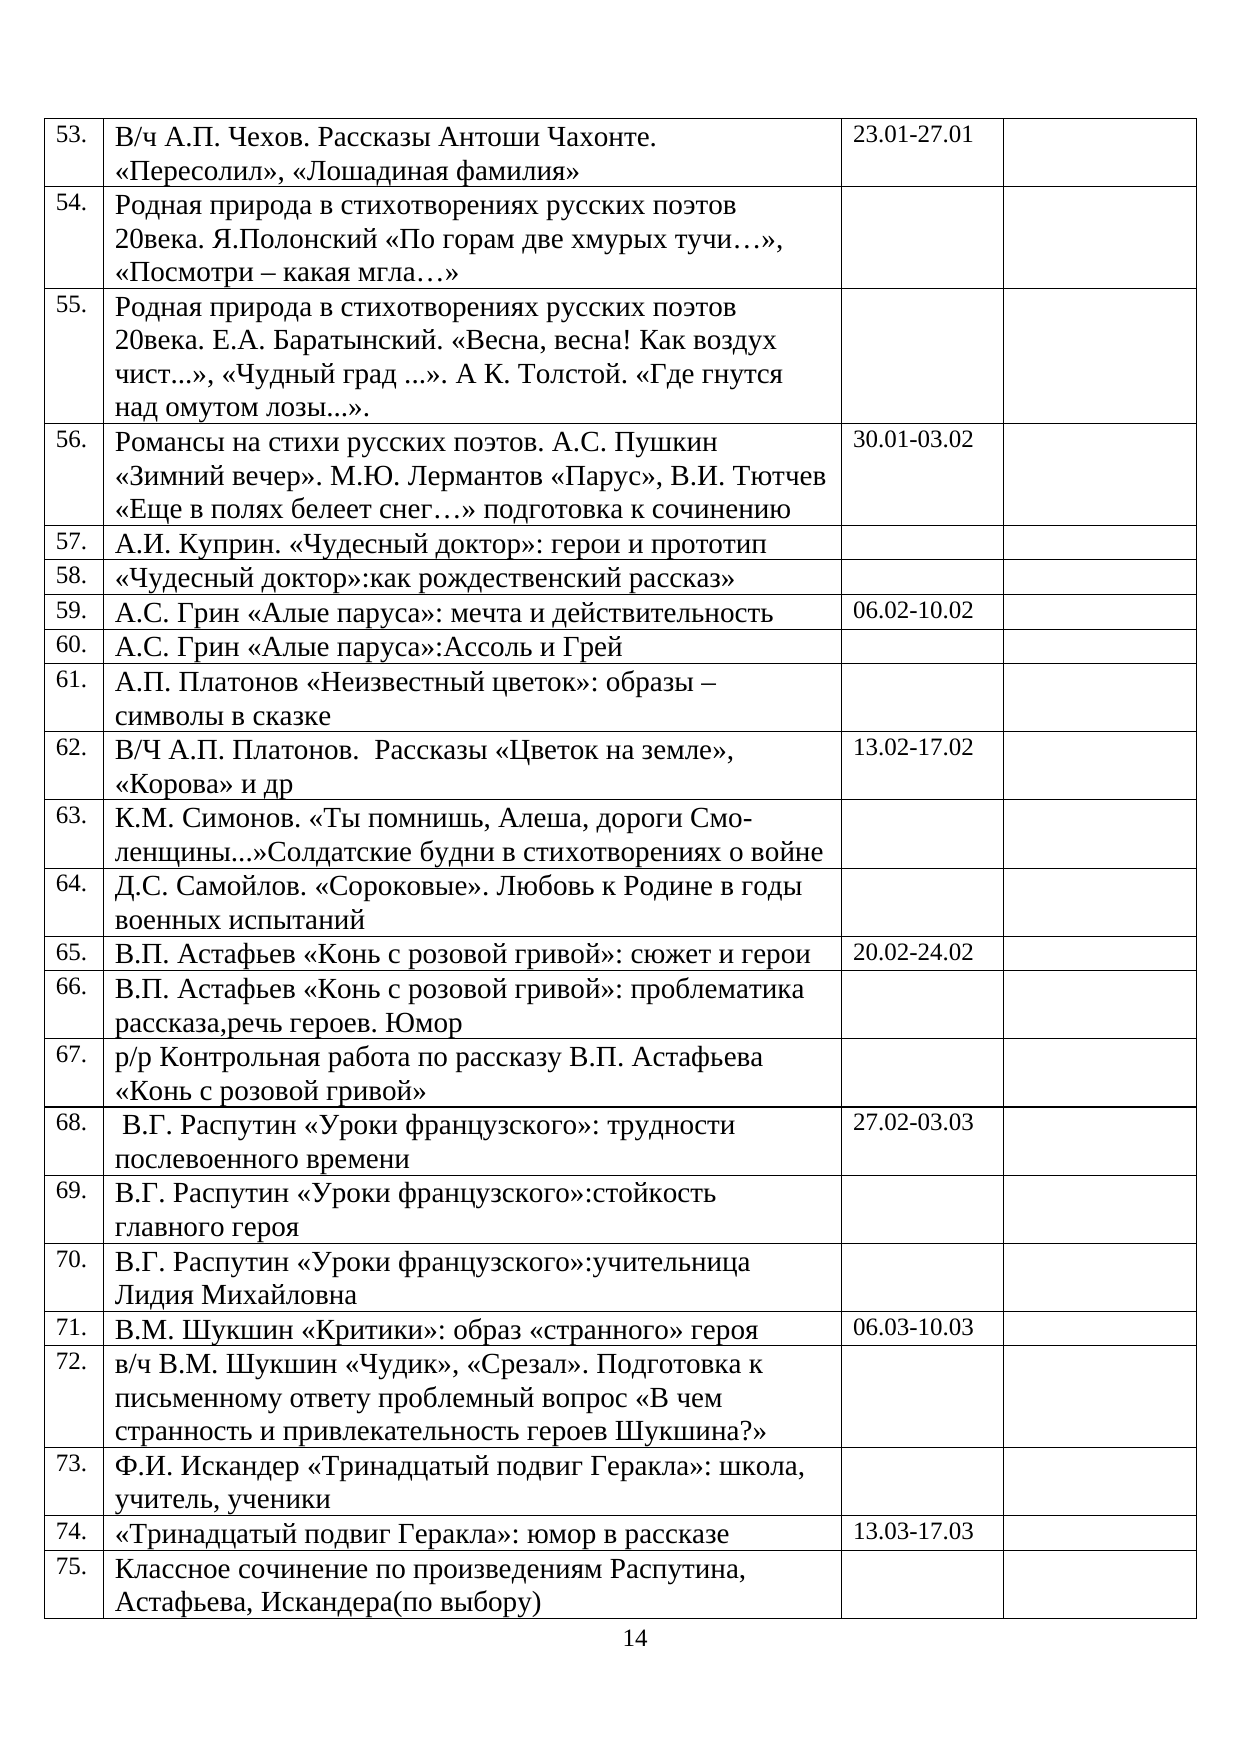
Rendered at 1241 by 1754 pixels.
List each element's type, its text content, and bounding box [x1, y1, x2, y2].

table_cell 30.01-03.02 [842, 424, 1003, 525]
table_cell [842, 289, 1003, 423]
table_cell [1004, 595, 1196, 628]
table_cell [45, 1312, 103, 1345]
table_cell Д.С. Самойлов. «Сороковые». Любовь к Родине в годы военных испытаний [104, 869, 841, 936]
table_cell [842, 1551, 1003, 1618]
table_cell В.Г. Распутин «Уроки французского»: трудности послевоенного времени [104, 1108, 841, 1174]
table_cell [45, 971, 103, 1038]
table_cell [1004, 1551, 1196, 1618]
table_cell 20.02-24.02 [842, 937, 1003, 970]
table_cell [45, 1244, 103, 1311]
table_cell [45, 424, 103, 525]
table_cell [842, 800, 1003, 867]
table_cell [1004, 1039, 1196, 1106]
table_cell А.П. Платонов «Неизвестный цветок»: образы – символы в сказке [104, 664, 841, 731]
table_cell В.П. Астафьев «Конь с розовой гривой»: сюжет и герои [104, 937, 841, 970]
table_cell Родная природа в стихотворениях русских поэтов 20века. Е.А. Баратынский. «Весна, весна! Как воздух чист...», «Чудный град ...». А К. Толстой. «Где гнутся над омутом лозы...». [104, 289, 841, 423]
table_cell В.Г. Распутин «Уроки французского»:стойкость главного героя [104, 1176, 841, 1243]
table_cell [45, 1346, 103, 1447]
table_cell [1004, 560, 1196, 594]
table_cell [842, 1346, 1003, 1447]
table_cell А.С. Грин «Алые паруса»:Ассоль и Грей [104, 630, 841, 663]
table_cell [842, 971, 1003, 1038]
table_cell 13.03-17.03 [842, 1516, 1003, 1550]
table_cell [842, 187, 1003, 288]
table_cell А.И. Куприн. «Чудесный доктор»: герои и прототип [104, 526, 841, 559]
table_cell [45, 869, 103, 936]
table_cell [45, 595, 103, 628]
table_cell [45, 664, 103, 731]
table_cell [842, 869, 1003, 936]
table_cell [842, 1176, 1003, 1243]
table_cell [1004, 664, 1196, 731]
table_cell [45, 732, 103, 799]
table_cell [1004, 869, 1196, 936]
table_cell [842, 526, 1003, 559]
table_cell В/Ч А.П. Платонов. Рассказы «Цветок на земле», «Корова» и др [104, 732, 841, 799]
table_cell Ф [45, 1448, 103, 1515]
table_cell Ф.И. Искандер «Тринадцатый подвиг Геракла»: школа, учитель, ученики [104, 1448, 841, 1515]
table_cell р/р Контрольная работа по рассказу В.П. Астафьева «Конь с розовой гривой» [104, 1039, 841, 1106]
table_cell В.Г. Распутин «Уроки французского»:учительница Лидия Михайловна [104, 1244, 841, 1311]
table_cell [842, 560, 1003, 594]
table_cell [1004, 526, 1196, 559]
table_cell [1004, 1312, 1196, 1345]
table_cell В/ч А.П. Чехов. Рассказы Антоши Чахонте. «Пересолил», «Лошадиная фамилия» [104, 119, 841, 186]
table_cell [45, 1108, 103, 1174]
table_cell [1004, 1108, 1196, 1174]
table_cell 06.03-10.03 [842, 1312, 1003, 1345]
table_cell [45, 800, 103, 867]
table_cell [1004, 1516, 1196, 1550]
table_cell [1004, 424, 1196, 525]
table_cell [1004, 1176, 1196, 1243]
table_cell [842, 1039, 1003, 1106]
table_cell [1004, 1448, 1196, 1515]
table_cell [1004, 971, 1196, 1038]
table_cell [842, 630, 1003, 663]
table_cell [842, 1448, 1003, 1515]
table_cell В.М. Шукшин «Критики»: образ «странного» героя [104, 1312, 841, 1345]
table_cell [1004, 119, 1196, 186]
table_cell [45, 1039, 103, 1106]
table_cell [45, 187, 103, 288]
table_cell [1004, 630, 1196, 663]
table_cell К.М. Симонов. «Ты помнишь, Алеша, дороги Смоленщины...»Солдатские будни в стихотворениях о войне [104, 800, 841, 867]
table_cell в/ч В.М. Шукшин «Чудик», «Срезал». Подготовка к письменному ответу проблемный вопрос «В чем странность и привлекательность героев Шукшина?» [104, 1346, 841, 1447]
table_cell «Тринадцатый подвиг Геракла»: юмор в рассказе [104, 1516, 841, 1550]
table_cell [1004, 1244, 1196, 1311]
table_cell 27.02-03.03 [842, 1108, 1003, 1174]
table_cell В.П. Астафьев «Конь с розовой гривой»: проблематика рассказа,речь героев. Юмор [104, 971, 841, 1038]
table_cell к [45, 1551, 103, 1618]
table_cell [45, 119, 103, 186]
table_cell [45, 630, 103, 663]
table_cell [45, 289, 103, 423]
table_cell [1004, 289, 1196, 423]
table_cell Классное сочинение по произведениям Распутина, Астафьева, Искандера(по выбору) [104, 1551, 841, 1618]
table_cell [1004, 187, 1196, 288]
table_cell [1004, 937, 1196, 970]
table_cell 06.02-10.02 [842, 595, 1003, 628]
table_cell 23.01-27.01 [842, 119, 1003, 186]
table_cell [45, 1176, 103, 1243]
table_cell [842, 664, 1003, 731]
table_cell [45, 526, 103, 559]
table_cell [842, 1244, 1003, 1311]
table_cell [45, 937, 103, 970]
table_cell А.С. Грин «Алые паруса»: мечта и действительность [104, 595, 841, 628]
table_cell [45, 1516, 103, 1550]
table_cell [1004, 800, 1196, 867]
table_cell «Чудесный доктор»:как рождественский рассказ» [104, 560, 841, 594]
table_cell [1004, 1346, 1196, 1447]
table_cell Романсы на стихи русских поэтов. А.С. Пушкин «Зимний вечер». М.Ю. Лермантов «Парус», В.И. Тютчев «Еще в полях белеет снег…» подготовка к сочинению [104, 424, 841, 525]
table_cell [1004, 732, 1196, 799]
table_cell Родная природа в стихотворениях русских поэтов 20века. Я.Полонский «По горам две хмурых тучи…», «Посмотри – какая мгла…» [104, 187, 841, 288]
table_cell 13.02-17.02 [842, 732, 1003, 799]
table_cell [45, 560, 103, 594]
